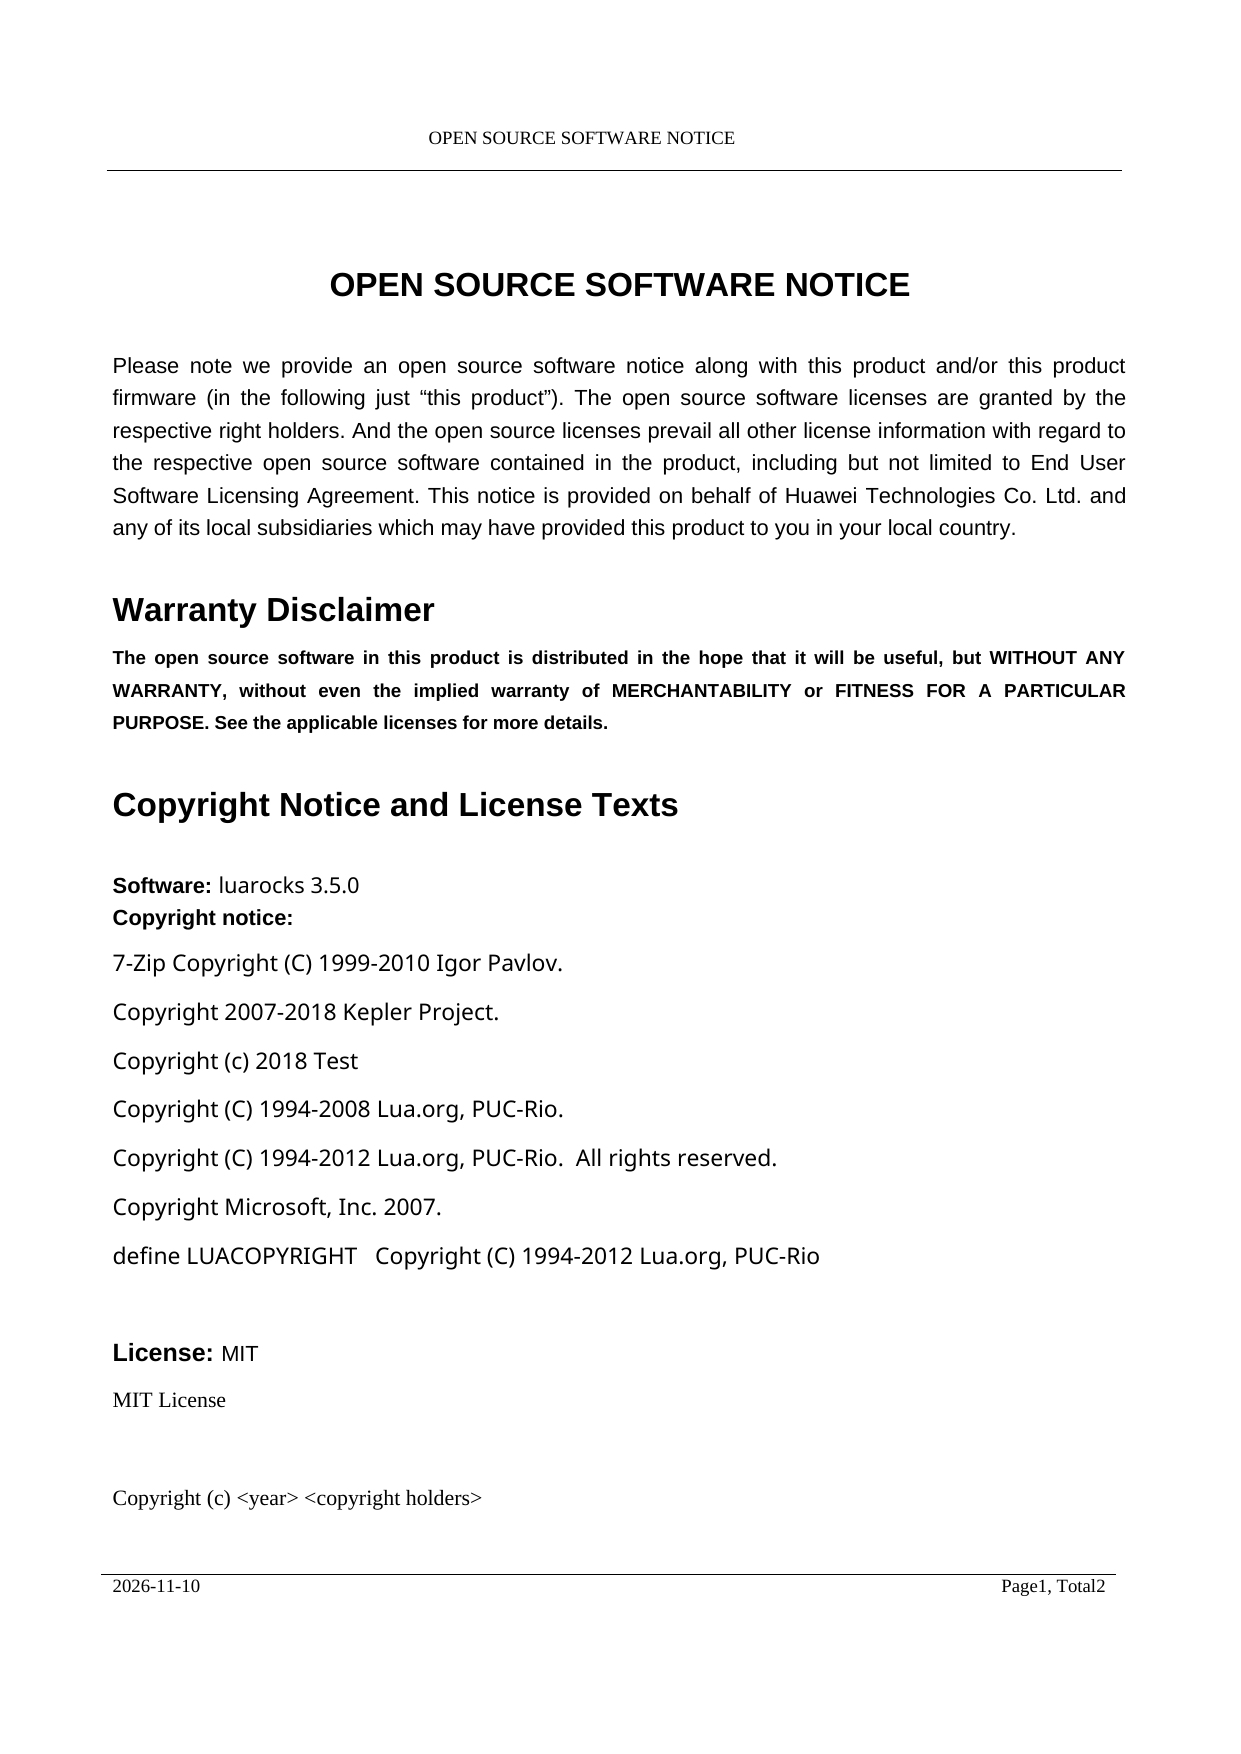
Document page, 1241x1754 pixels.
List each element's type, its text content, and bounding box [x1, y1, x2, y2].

text Warranty Disclaimer [112, 576, 1128, 641]
text License: MIT [112, 1337, 1128, 1369]
text Copyright Notice and License Texts [112, 771, 1128, 836]
text 7-Zip Copyright (C) 1999-2010 Igor Pavlov. Copyright 2007-2018 Kepler Project. Copyright (c) 2018 Test Copyright (C) 1994-2008 Lua.org, PUC-Rio. Copyright (C) 1994-2012 Lua.org, PUC-Rio. All rights reserved. Copyright Microsoft, Inc. 2007. define LUACOPYRIGHT Copyright (C) 1994-2012 Lua.org, PUC-Rio [112, 947, 1128, 1320]
text Software: luarocks 3.5.0 [112, 869, 1128, 901]
text The open source software in this product is distributed in the hope that it will be useful, but WITHOUT ANY WARRANTY, without even the implied warranty of MERCHANTABILITY or FITNESS FOR A PARTICULAR PURPOSE. See the applicable licenses for more details. [112, 641, 1128, 739]
text OPEN SOURCE SOFTWARE NOTICE [112, 251, 1128, 316]
text Please note we provide an open source software notice along with this product and/or this product firmware (in the following just “this product”). The open source software licenses are granted by the respective right holders. And the open source licenses prevail all other license information with regard to the respective open source software contained in the product, including but not limited to End User Software Licensing Agreement. This notice is provided on behalf of Huawei Technologies Co. Ltd. and any of its local subsidiaries which may have provided this product to you in your local country. [112, 349, 1128, 544]
text Copyright notice: [112, 901, 1128, 934]
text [112, 1383, 1128, 1513]
